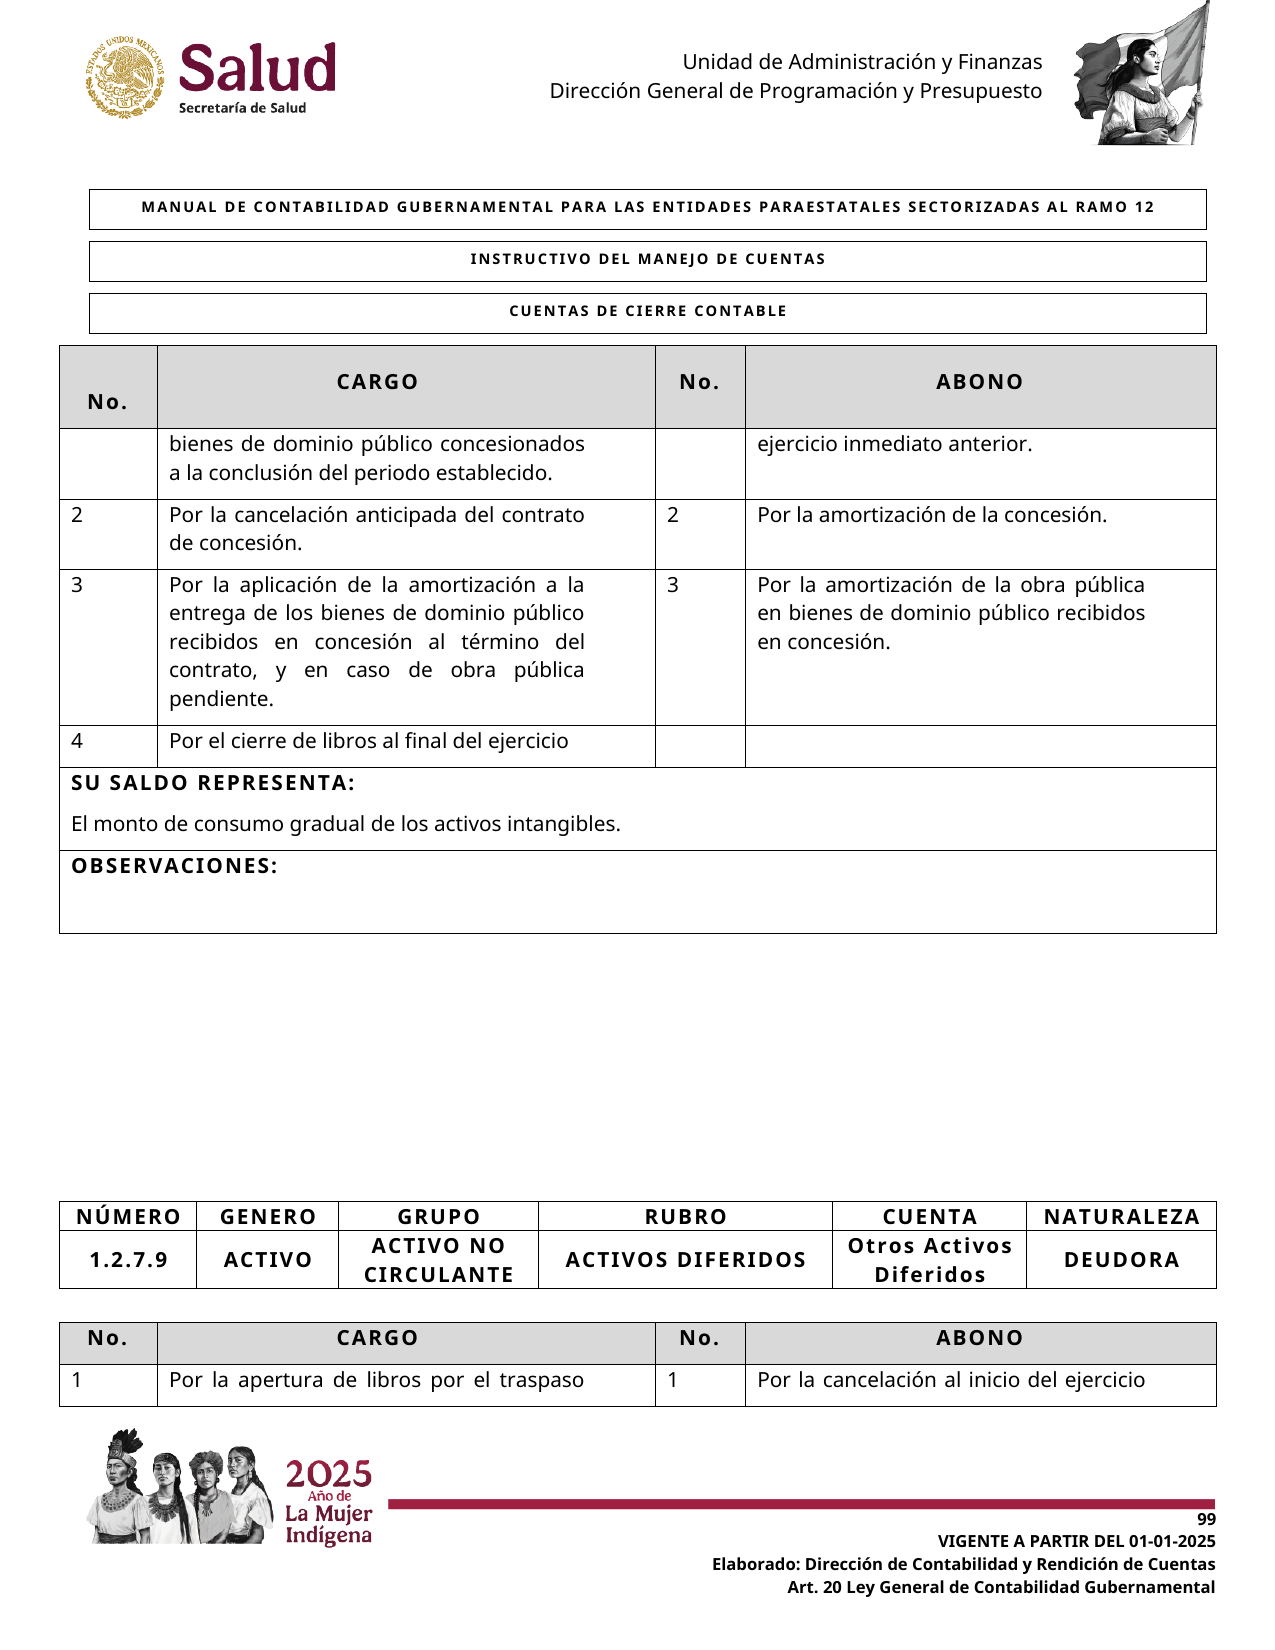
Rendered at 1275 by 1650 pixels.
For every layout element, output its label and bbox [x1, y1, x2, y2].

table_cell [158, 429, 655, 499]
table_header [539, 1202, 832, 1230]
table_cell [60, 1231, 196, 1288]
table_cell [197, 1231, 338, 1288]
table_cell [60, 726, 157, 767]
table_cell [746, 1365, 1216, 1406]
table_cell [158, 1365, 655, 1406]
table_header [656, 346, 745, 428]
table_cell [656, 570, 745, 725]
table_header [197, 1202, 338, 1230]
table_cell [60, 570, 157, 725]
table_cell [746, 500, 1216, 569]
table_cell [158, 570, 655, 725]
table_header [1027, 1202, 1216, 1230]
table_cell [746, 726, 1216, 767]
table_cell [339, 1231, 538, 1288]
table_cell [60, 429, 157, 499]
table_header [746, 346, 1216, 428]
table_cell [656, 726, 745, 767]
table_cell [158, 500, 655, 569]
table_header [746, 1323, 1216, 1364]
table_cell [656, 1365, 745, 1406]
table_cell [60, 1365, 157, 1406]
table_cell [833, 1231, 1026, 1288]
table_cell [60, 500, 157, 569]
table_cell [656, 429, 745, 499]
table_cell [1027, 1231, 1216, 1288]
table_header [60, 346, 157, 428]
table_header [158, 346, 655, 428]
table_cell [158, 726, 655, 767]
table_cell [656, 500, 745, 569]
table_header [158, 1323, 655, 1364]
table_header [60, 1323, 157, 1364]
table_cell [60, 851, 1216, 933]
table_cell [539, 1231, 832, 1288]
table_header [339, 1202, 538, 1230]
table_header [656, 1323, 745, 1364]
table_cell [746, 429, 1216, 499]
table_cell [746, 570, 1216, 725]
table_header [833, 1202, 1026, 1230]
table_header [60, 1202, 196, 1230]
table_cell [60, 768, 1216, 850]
picture [9, 0, 1275, 1648]
